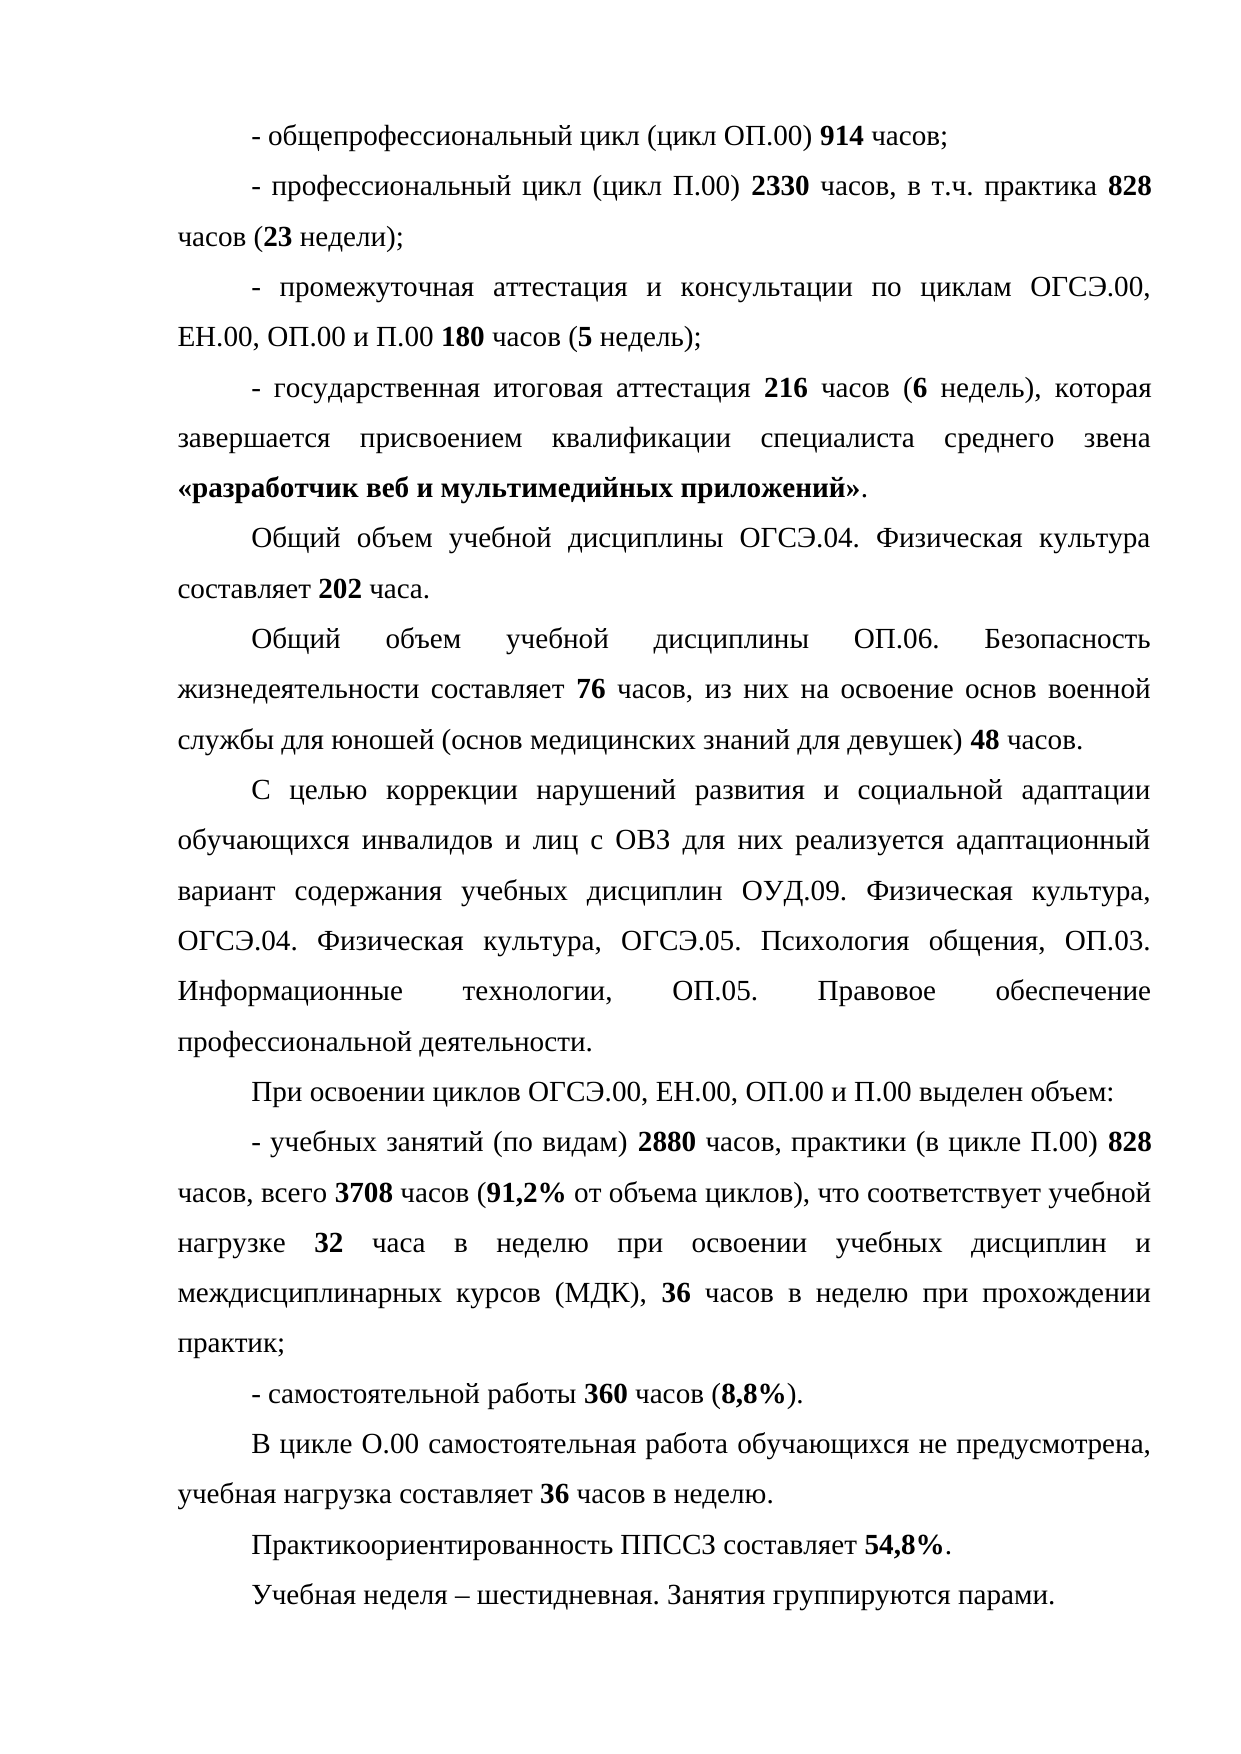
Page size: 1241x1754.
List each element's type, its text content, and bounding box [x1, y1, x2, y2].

text - промежуточная аттестация и консультации по циклам ОГСЭ.00, ЕН.00, ОП.00 и П.00 180 часов (5 недель); [177, 269, 1152, 353]
text - государственная итоговая аттестация 216 часов (6 недель), которая завершается присвоением квалификации специалиста среднего звена «разработчик веб и мультимедийных приложений». [177, 370, 1152, 504]
text - самостоятельной работы 360 часов (8,8%). [177, 1376, 1152, 1409]
text - профессиональный цикл (цикл П.00) 2330 часов, в т.ч. практика 828 часов (23 недели); [177, 168, 1152, 252]
text Учебная неделя – шестидневная. Занятия группируются парами. [177, 1577, 1152, 1611]
text Практикоориентированность ППССЗ составляет 54,8%. [177, 1527, 1152, 1560]
text При освоении циклов ОГСЭ.00, ЕН.00, ОП.00 и П.00 выделен объем: [177, 1074, 1152, 1108]
text Общий объем учебной дисциплины ОП.06. Безопасность жизнедеятельности составляет 76 часов, из них на освоение основ военной службы для юношей (основ медицинских знаний для девушек) 48 часов. [177, 621, 1152, 755]
text В цикле О.00 самостоятельная работа обучающихся не предусмотрена, учебная нагрузка составляет 36 часов в неделю. [177, 1426, 1152, 1510]
text - общепрофессиональный цикл (цикл ОП.00) 914 часов; [177, 118, 1152, 152]
text Общий объем учебной дисциплины ОГСЭ.04. Физическая культура составляет 202 часа. [177, 521, 1152, 604]
text - учебных занятий (по видам) 2880 часов, практики (в цикле П.00) 828 часов, всего 3708 часов (91,2% от объема циклов), что соответствует учебной нагрузке 32 часа в неделю при освоении учебных дисциплин и междисциплинарных курсов (МДК), 36 часов в неделю при прохождении практик; [177, 1124, 1152, 1359]
text С целью коррекции нарушений развития и социальной адаптации обучающихся инвалидов и лиц с ОВЗ для них реализуется адаптационный вариант содержания учебных дисциплин ОУД.09. Физическая культура, ОГСЭ.04. Физическая культура, ОГСЭ.05. Психология общения, ОП.03. Информационные технологии, ОП.05. Правовое обеспечение профессиональной деятельности. [177, 772, 1152, 1057]
